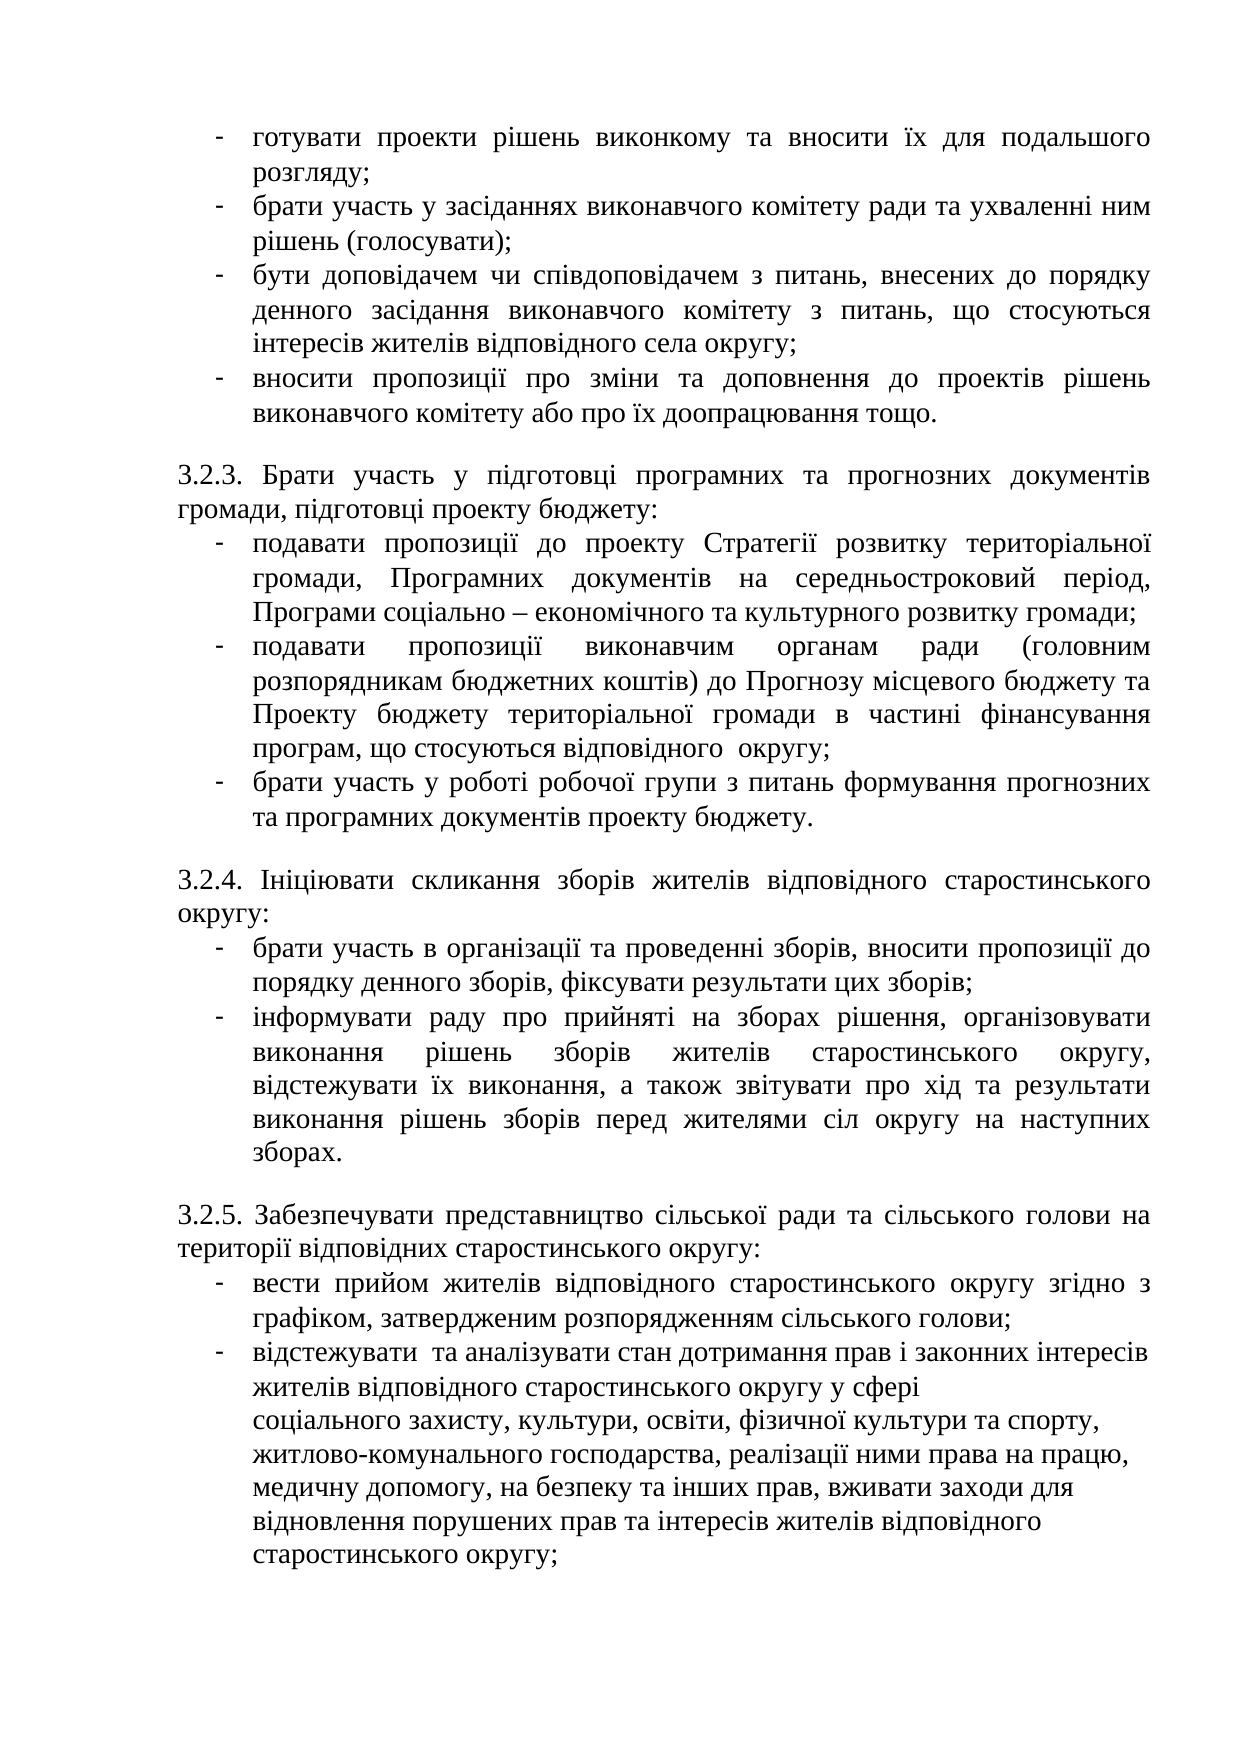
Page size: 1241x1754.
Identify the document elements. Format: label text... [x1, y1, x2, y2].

text 3.2.3. Брати участь у підготовці програмних та прогнозних документів громади, підготовці проекту бюджету: [177, 457, 1152, 524]
list брати участь у роботі робочої групи з питань формування прогнозних та програмних документів проекту бюджету. [215, 763, 1152, 833]
list подавати пропозиції виконавчим органам ради (головним розпорядникам бюджетних коштів) до Прогнозу місцевого бюджету та Проекту бюджету територіальної громади в частині фінансування програм, що стосуються відповідного округу; [215, 627, 1152, 763]
list відстежувати та аналізувати стан дотримання прав і законних інтересів жителів відповідного старостинського округу у сфері соціального захисту, культури, освіти, фізичної культури та спорту, житлово-комунального господарства, реалізації ними права на працю, медичну допомогу, на безпеку та інших прав, вживати заходи для відновлення порушених прав та інтересів жителів відповідного старостинського округу; [215, 1333, 1152, 1570]
list брати участь в організації та проведенні зборів, вносити пропозиції до порядку денного зборів, фіксувати результати цих зборів; [215, 929, 1152, 998]
list інформувати раду про прийняті на зборах рішення, організовувати виконання рішень зборів жителів старостинського округу, відстежувати їх виконання, а також звітувати про хід та результати виконання рішень зборів перед жителями сіл округу на наступних зборах. [215, 998, 1152, 1168]
list вносити пропозиції про зміни та доповнення до проектів рішень виконавчого комітету або про їх доопрацювання тощо. [215, 359, 1152, 428]
text 3.2.5. Забезпечувати представництво сільської ради та сільського голови на території відповідних старостинського округу: [177, 1197, 1152, 1264]
text 3.2.4. Ініціювати скликання зборів жителів відповідного старостинського округу: [177, 862, 1152, 929]
list подавати пропозиції до проекту Стратегії розвитку територіальної громади, Програмних документів на середньостроковий період, Програми соціально – економічного та культурного розвитку громади; [215, 524, 1152, 627]
list готувати проекти рішень виконкому та вносити їх для подальшого розгляду; [215, 118, 1152, 187]
list бути доповідачем чи співдоповідачем з питань, внесених до порядку денного засідання виконавчого комітету з питань, що стосуються інтересів жителів відповідного села округу; [215, 256, 1152, 359]
list брати участь у засіданнях виконавчого комітету ради та ухваленні ним рішень (голосувати); [215, 187, 1152, 256]
list вести прийом жителів відповідного старостинського округу згідно з графіком, затвердженим розпорядженням сільського голови; [215, 1264, 1152, 1333]
